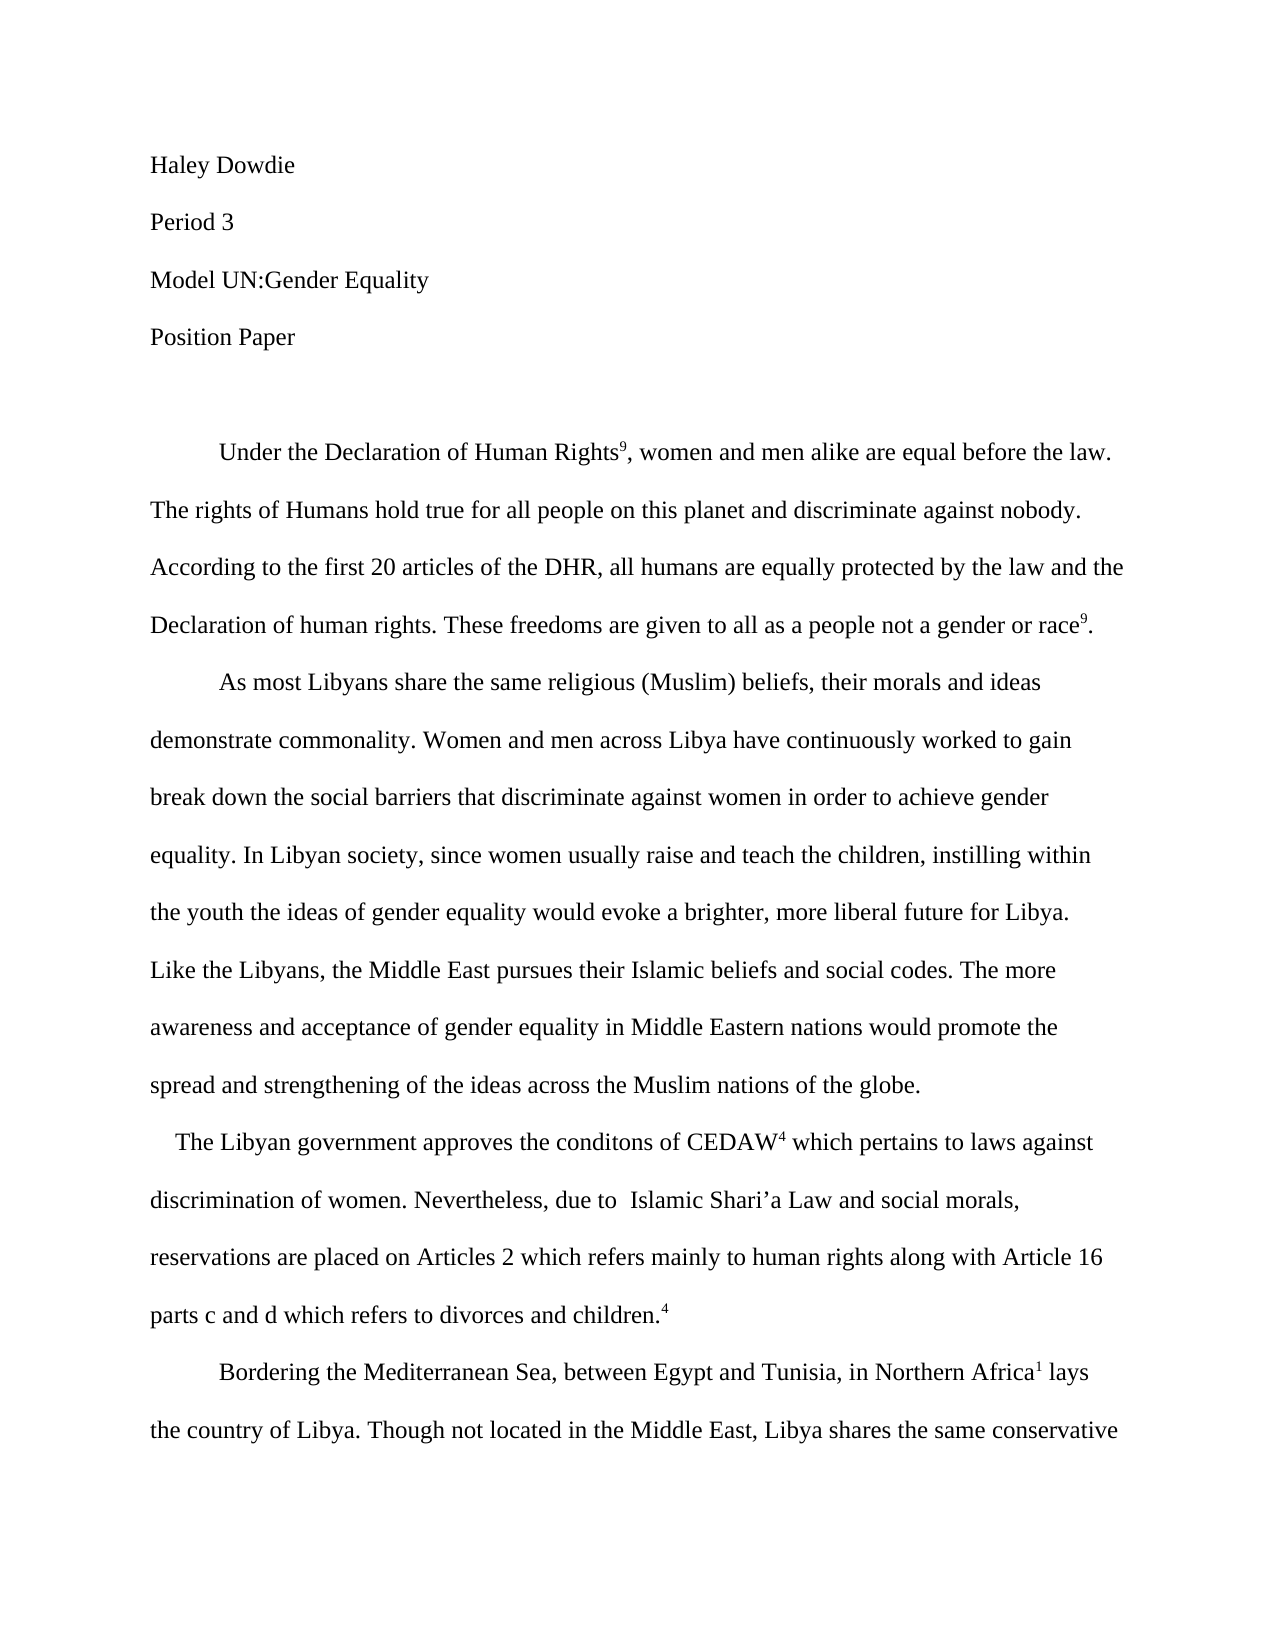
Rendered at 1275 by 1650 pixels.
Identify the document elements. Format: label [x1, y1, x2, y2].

text [150, 150, 1125, 1444]
